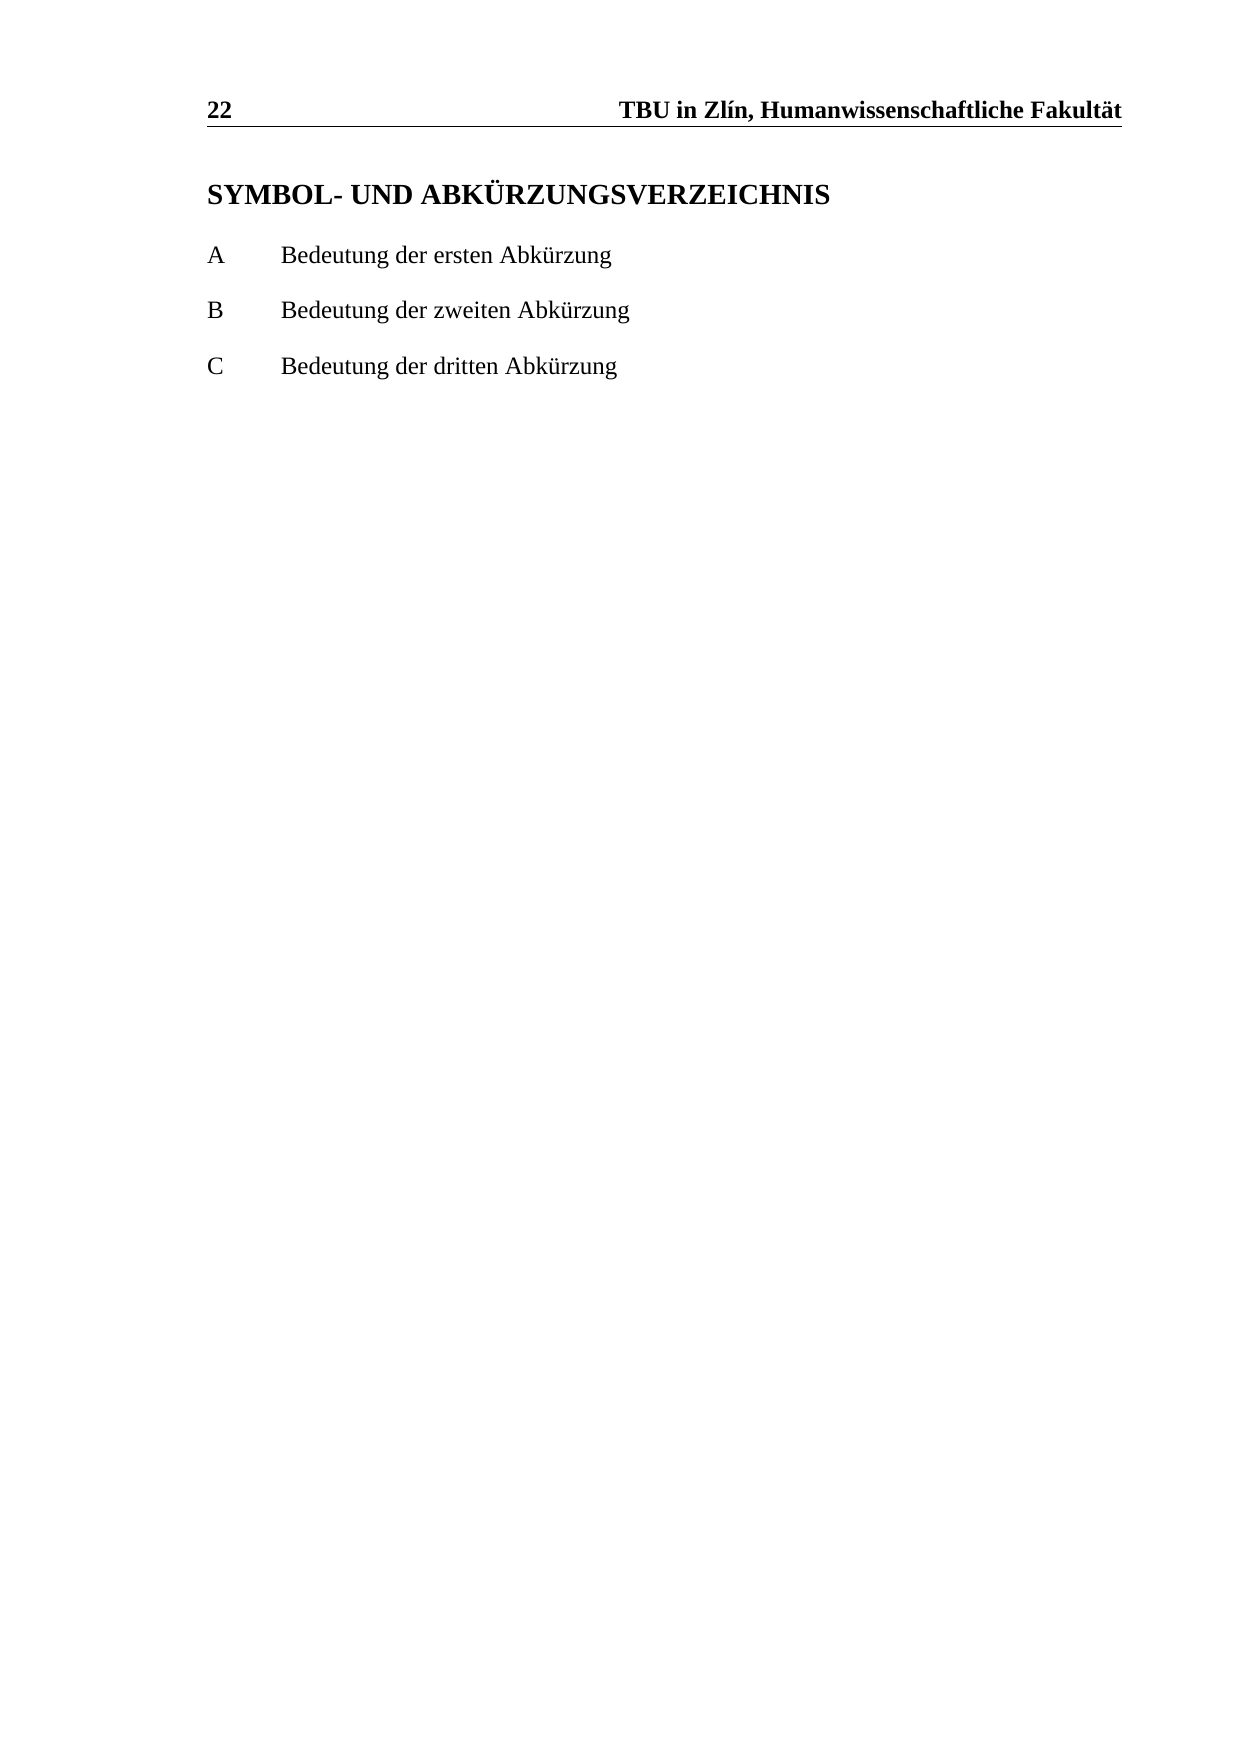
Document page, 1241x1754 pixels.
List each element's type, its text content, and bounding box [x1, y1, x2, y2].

text C Bedeutung der dritten Abkürzung [207, 351, 1122, 380]
text B Bedeutung der zweiten Abkürzung [207, 296, 1122, 324]
text Symbol- und Abkürzungsverzeichnis [207, 177, 1122, 211]
text A Bedeutung der ersten Abkürzung [207, 240, 1122, 269]
